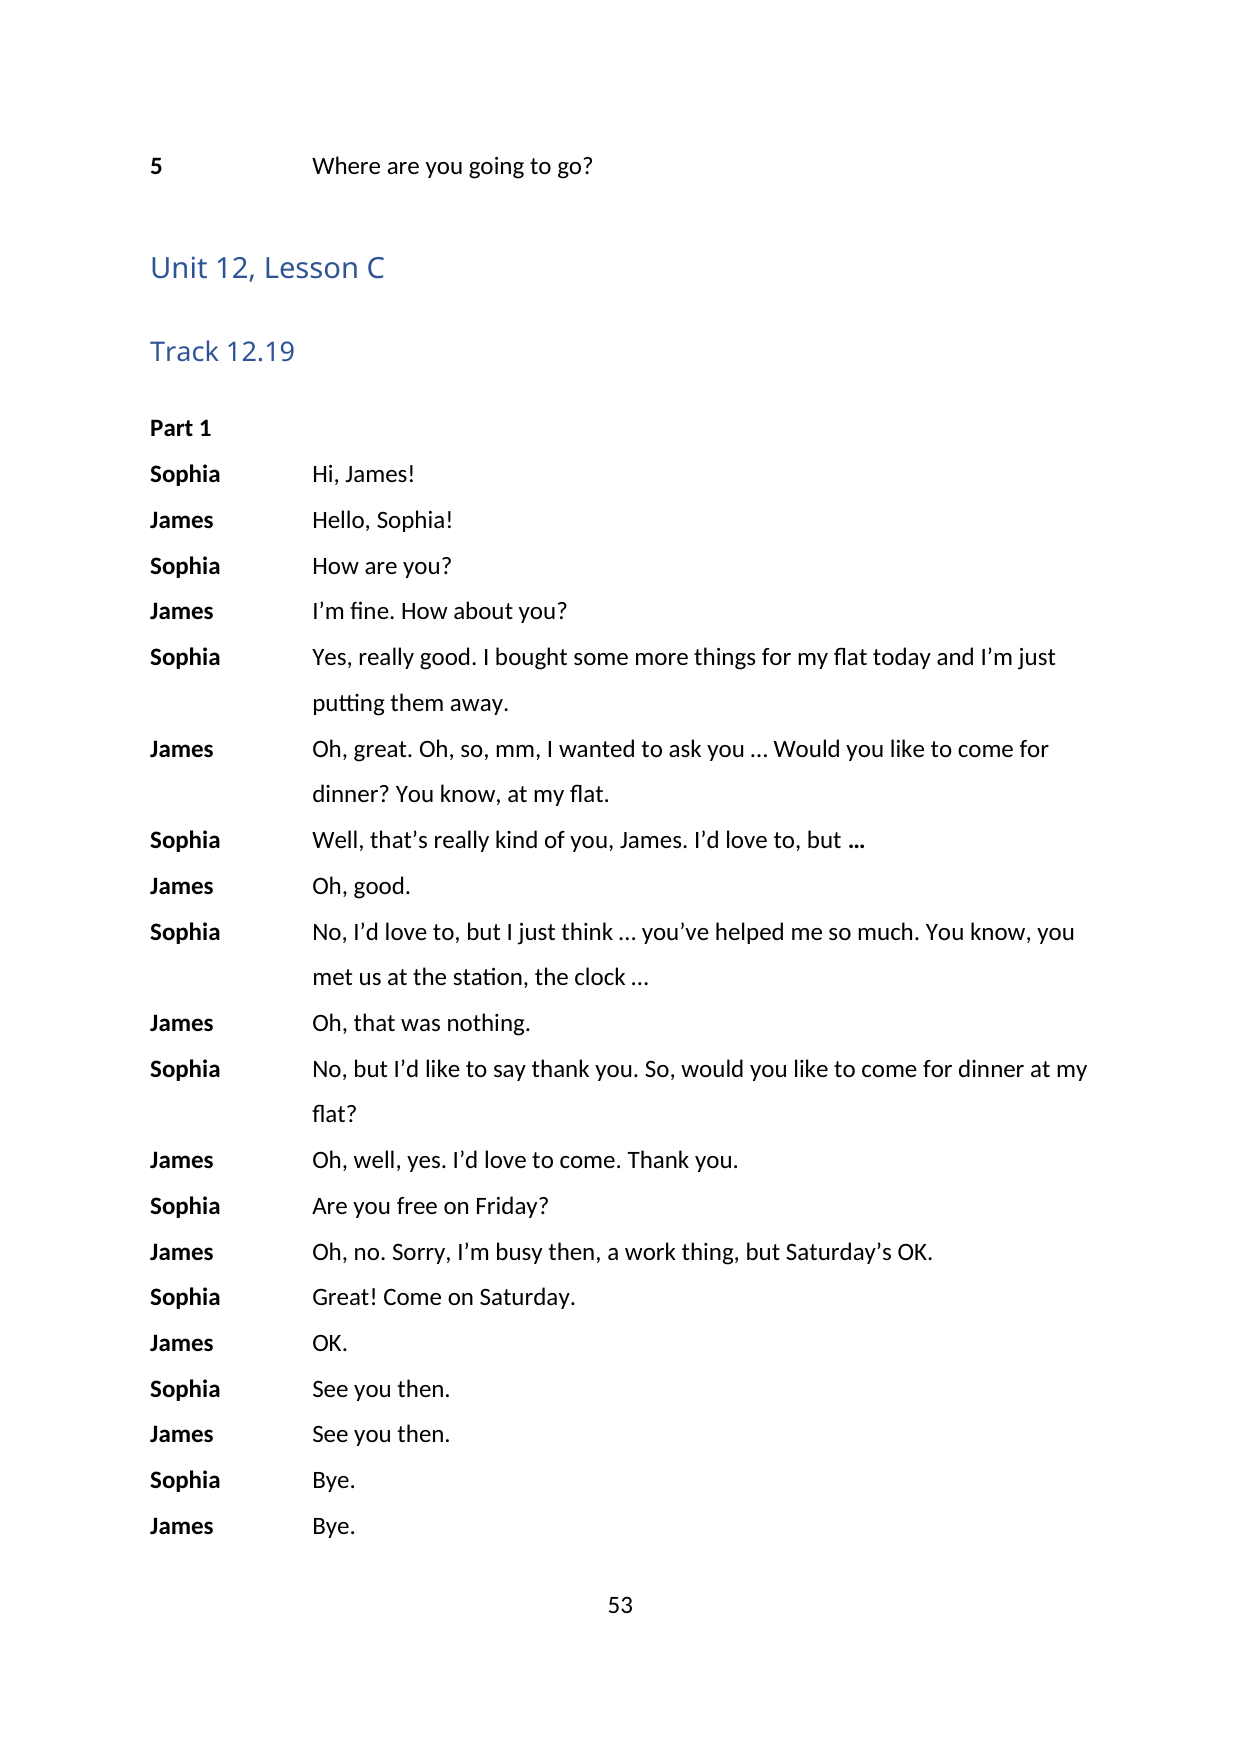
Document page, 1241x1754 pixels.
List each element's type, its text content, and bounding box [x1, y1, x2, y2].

text Sophia How are you? [150, 550, 1090, 580]
subtitle Track 12.19 [150, 332, 1090, 369]
text James OK. [150, 1327, 1090, 1358]
text Sophia Great! Come on Saturday. [150, 1281, 1090, 1312]
text Sophia Well, that’s really kind of you, James. I’d love to, but … [150, 824, 1090, 855]
text Sophia See you then. [150, 1373, 1090, 1403]
text James Hello, Sophia! [150, 504, 1090, 534]
text James I’m fine. How about you? [150, 596, 1090, 626]
text Sophia No, but I’d like to say thank you. So, would you like to come for dinner at my flat? [150, 1053, 1090, 1129]
text James Bye. [150, 1510, 1090, 1541]
text James Oh, no. Sorry, I’m busy then, a work thing, but Saturday’s OK. [150, 1236, 1090, 1266]
text Sophia Hi, James! [150, 458, 1090, 489]
text Sophia Yes, really good. I bought some more things for my flat today and I’m just putting them away. [150, 641, 1090, 717]
text James Oh, good. [150, 870, 1090, 900]
text Sophia Are you free on Friday? [150, 1190, 1090, 1221]
text Part 1 [150, 413, 1090, 443]
text Sophia Bye. [150, 1464, 1090, 1495]
text James Oh, that was nothing. [150, 1007, 1090, 1038]
text James Oh, great. Oh, so, mm, I wanted to ask you … Would you like to come for dinner? You know, at my flat. [150, 733, 1090, 809]
text James See you then. [150, 1419, 1090, 1449]
text James Oh, well, yes. I’d love to come. Thank you. [150, 1144, 1090, 1175]
subtitle Unit 12, Lesson C [150, 248, 1090, 287]
text 5 Where are you going to go? [150, 150, 1090, 181]
text Sophia No, I’d love to, but I just think … you’ve helped me so much. You know, you met us at the station, the clock … [150, 916, 1090, 992]
